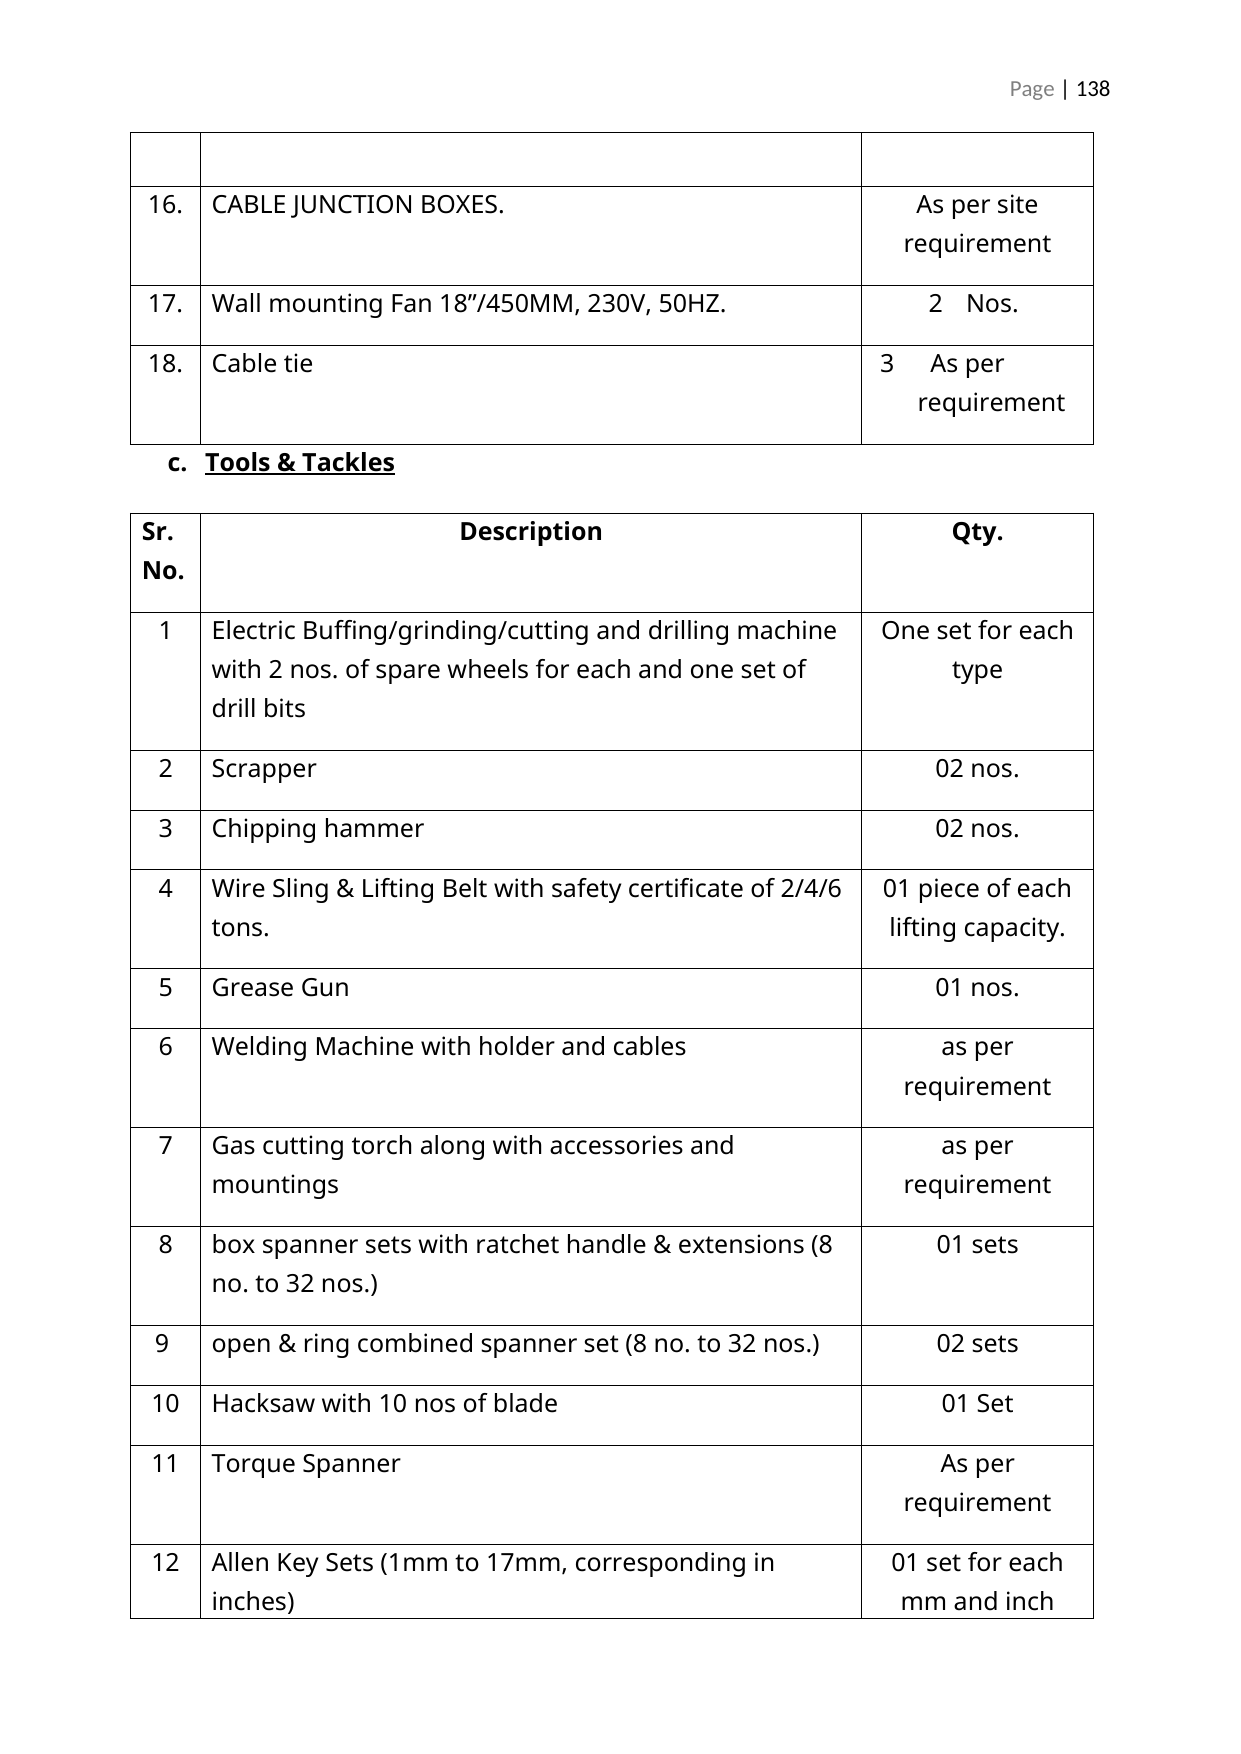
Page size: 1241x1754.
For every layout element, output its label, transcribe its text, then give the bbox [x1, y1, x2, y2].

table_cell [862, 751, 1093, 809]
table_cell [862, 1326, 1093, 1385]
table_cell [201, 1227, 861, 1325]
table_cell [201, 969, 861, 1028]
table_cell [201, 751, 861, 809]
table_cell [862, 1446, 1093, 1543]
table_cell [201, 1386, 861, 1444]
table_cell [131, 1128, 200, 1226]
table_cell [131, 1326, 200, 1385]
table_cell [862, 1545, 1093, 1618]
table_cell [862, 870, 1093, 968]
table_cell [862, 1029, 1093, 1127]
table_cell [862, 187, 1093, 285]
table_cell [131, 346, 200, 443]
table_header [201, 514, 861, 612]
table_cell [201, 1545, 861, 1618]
list Tools & Tackles [167, 444, 1110, 478]
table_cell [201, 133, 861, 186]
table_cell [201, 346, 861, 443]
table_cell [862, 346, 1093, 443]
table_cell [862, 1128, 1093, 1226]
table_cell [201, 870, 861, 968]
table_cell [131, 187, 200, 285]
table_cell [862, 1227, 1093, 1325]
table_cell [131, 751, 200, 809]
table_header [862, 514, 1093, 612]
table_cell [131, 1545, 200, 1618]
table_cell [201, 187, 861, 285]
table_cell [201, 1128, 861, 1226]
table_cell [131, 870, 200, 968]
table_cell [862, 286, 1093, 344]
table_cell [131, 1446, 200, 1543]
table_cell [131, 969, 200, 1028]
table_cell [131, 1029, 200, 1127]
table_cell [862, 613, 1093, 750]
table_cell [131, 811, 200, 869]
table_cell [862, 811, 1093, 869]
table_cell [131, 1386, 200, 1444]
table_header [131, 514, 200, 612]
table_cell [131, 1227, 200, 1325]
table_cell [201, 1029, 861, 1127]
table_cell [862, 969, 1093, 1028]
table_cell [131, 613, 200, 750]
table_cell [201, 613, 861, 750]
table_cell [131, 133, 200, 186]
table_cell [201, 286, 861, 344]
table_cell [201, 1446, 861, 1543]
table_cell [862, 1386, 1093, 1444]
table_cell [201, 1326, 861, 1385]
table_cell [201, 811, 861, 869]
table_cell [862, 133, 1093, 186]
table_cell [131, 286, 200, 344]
